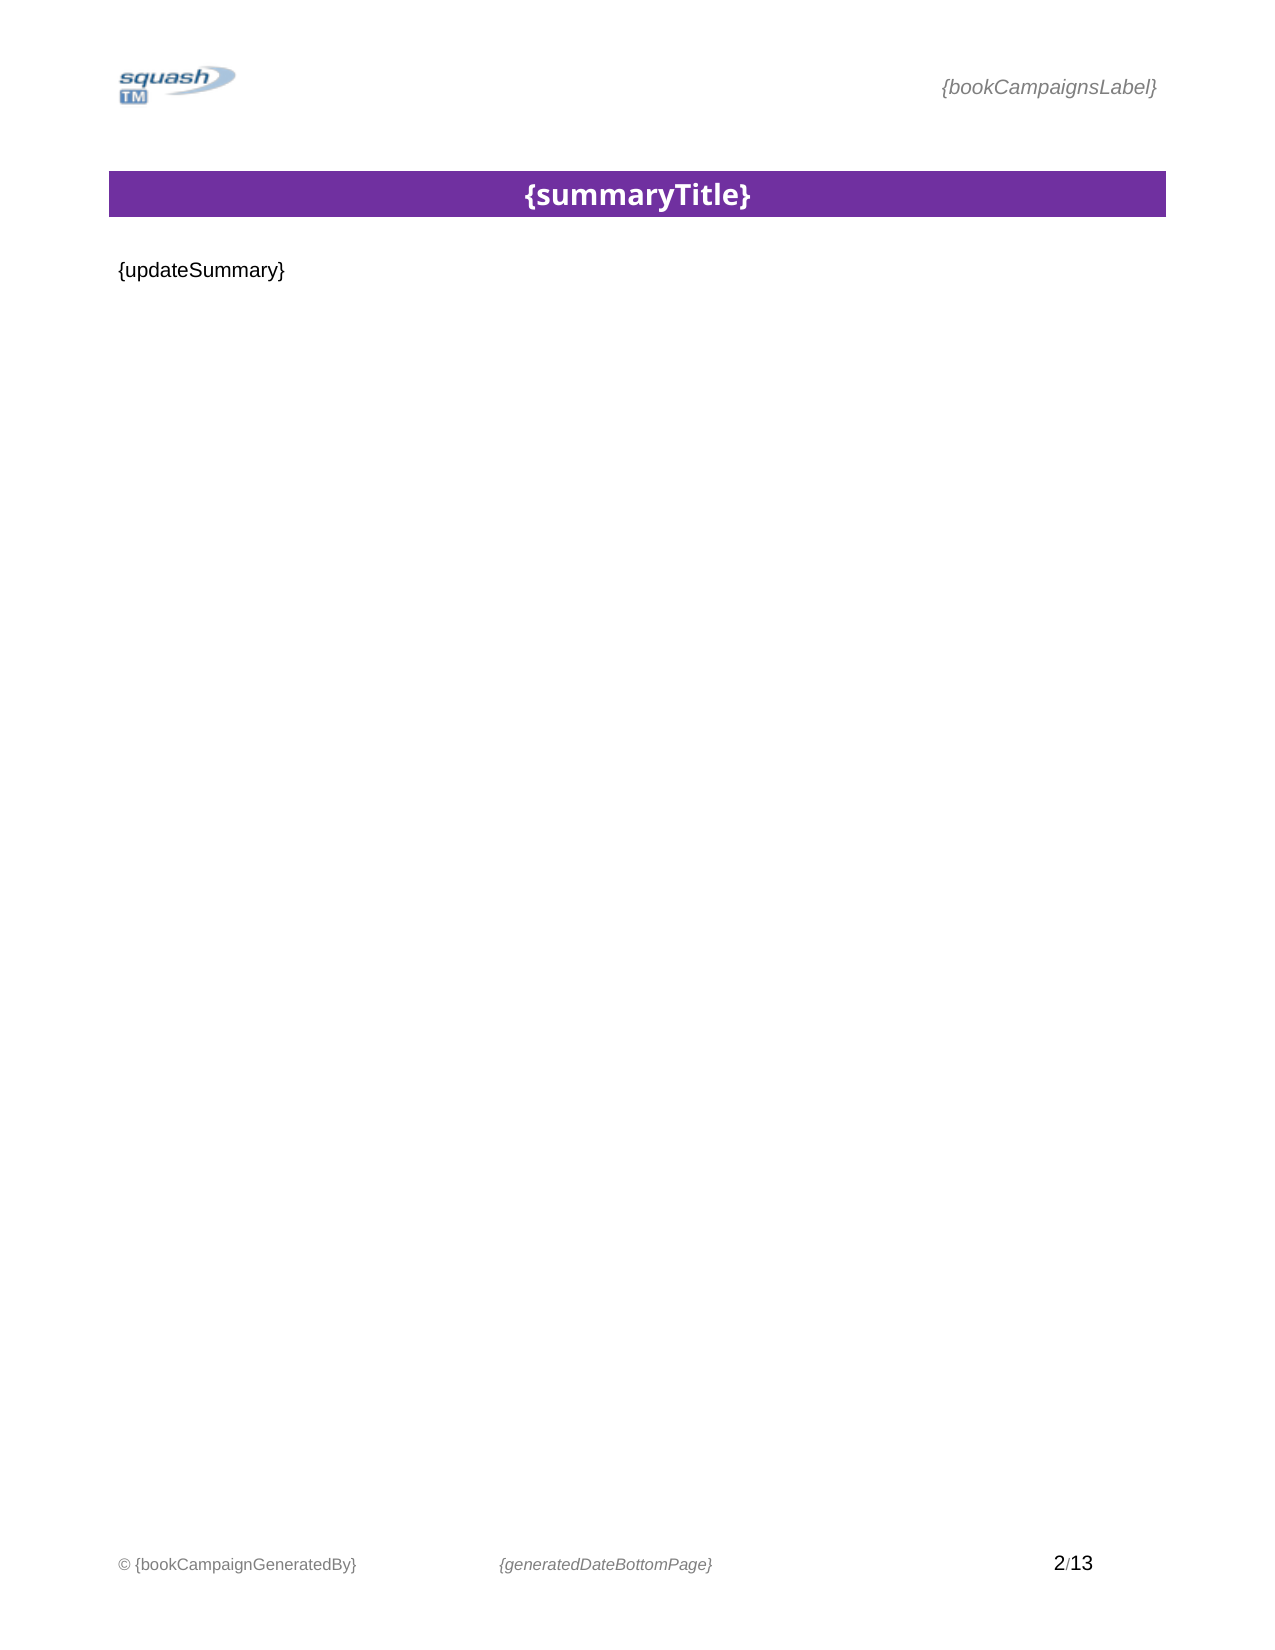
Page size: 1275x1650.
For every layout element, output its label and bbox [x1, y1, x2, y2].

picture [114, 61, 239, 108]
